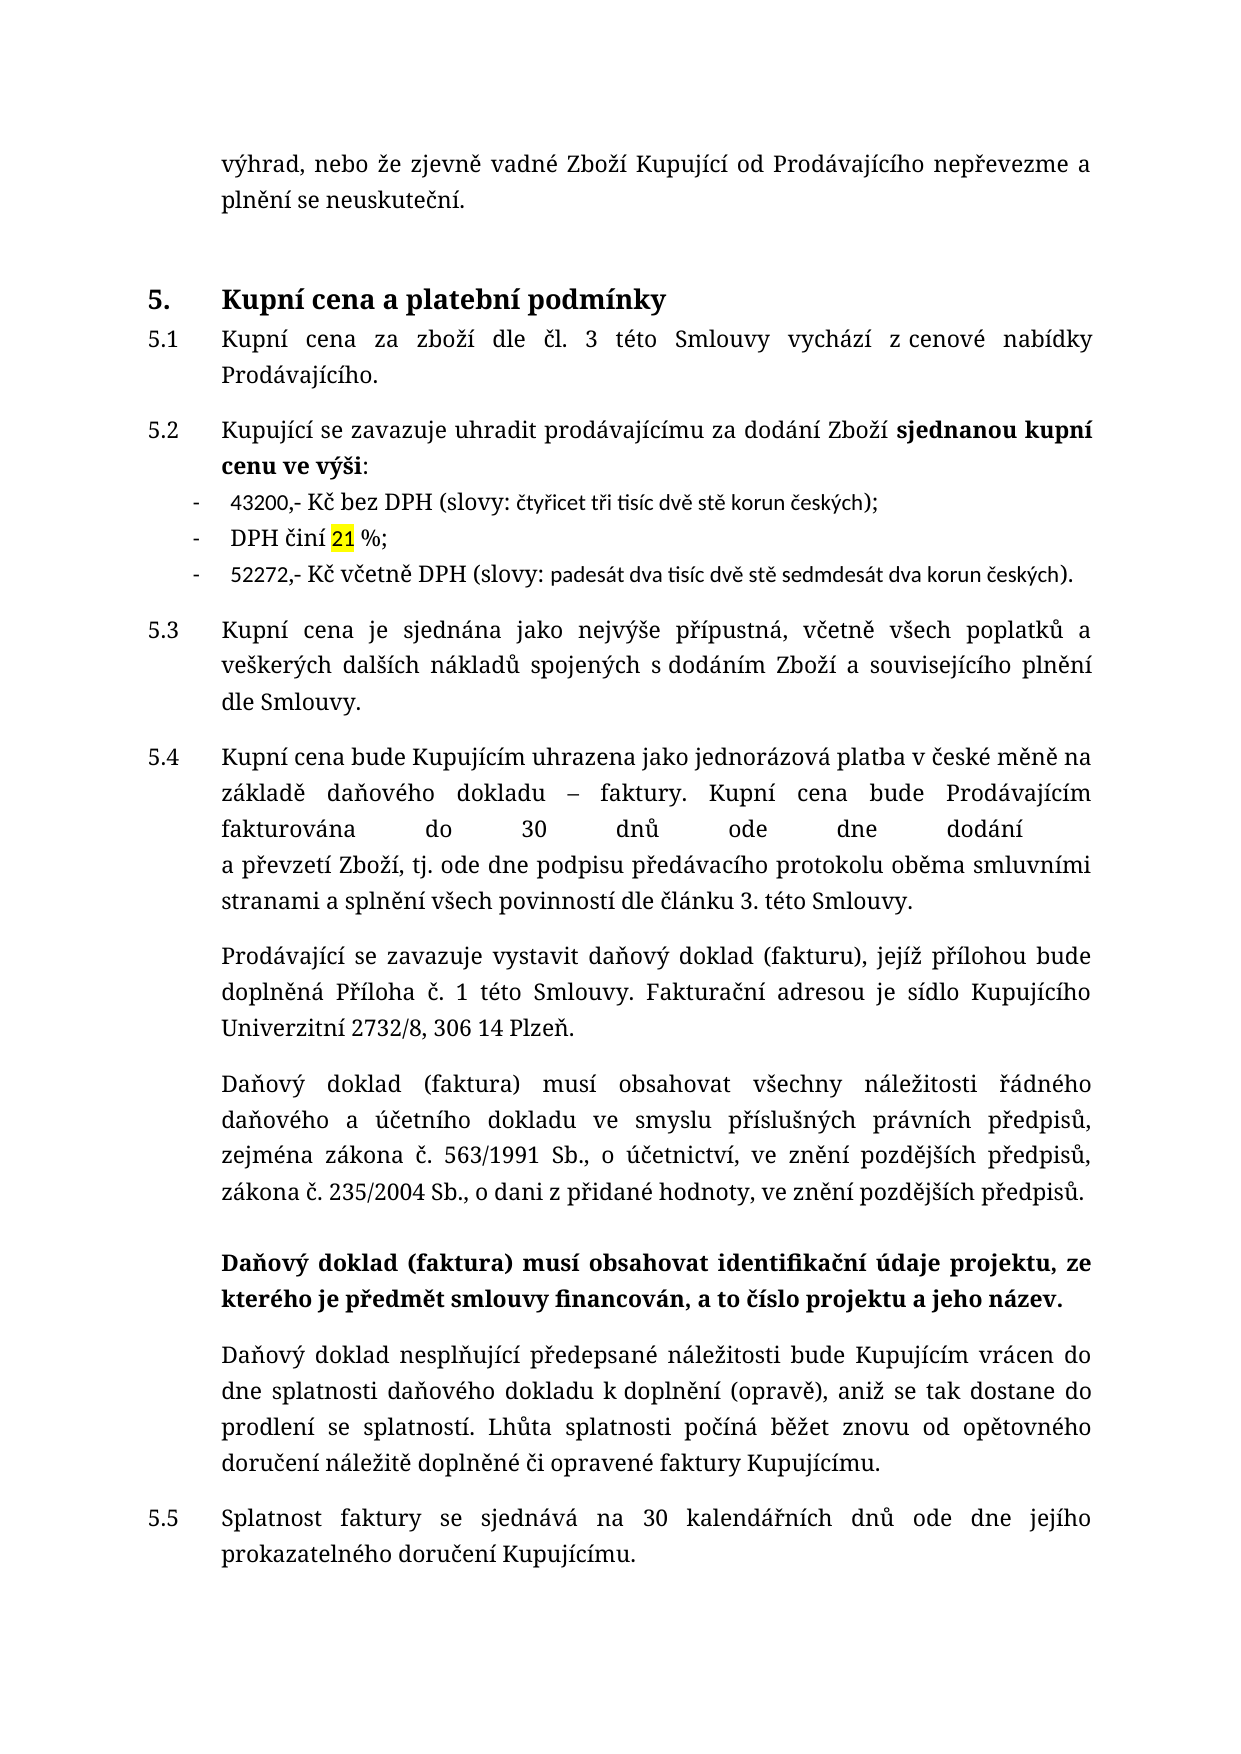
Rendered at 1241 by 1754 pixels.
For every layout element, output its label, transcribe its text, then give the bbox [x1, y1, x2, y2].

text 5.4 Kupní cena bude Kupujícím uhrazena jako jednorázová platba v české měně na základě daňového dokladu – faktury. Kupní cena bude Prodávajícím fakturována do 30 dnů ode dne dodání a převzetí Zboží, tj. ode dne podpisu předávacího protokolu oběma smluvními stranami a splnění všech povinností dle článku 3. této Smlouvy. [148, 741, 1093, 916]
text Daňový doklad (faktura) musí obsahovat identifikační údaje projektu, ze kterého je předmět smlouvy financován, a to číslo projektu a jeho název. [221, 1247, 1093, 1314]
text Daňový doklad nesplňující předepsané náležitosti bude Kupujícím vrácen do dne splatnosti daňového dokladu k doplnění (opravě), aniž se tak dostane do prodlení se splatností. Lhůta splatnosti počíná běžet znovu od opětovného doručení náležitě doplněné či opravené faktury Kupujícímu. [221, 1339, 1093, 1478]
text 5.2 Kupující se zavazuje uhradit prodávajícímu za dodání Zboží sjednanou kupní cenu ve výši: [148, 414, 1093, 481]
list 52272,- Kč včetně DPH (slovy: padesát dva tisíc dvě stě sedmdesát dva korun českých). [193, 558, 1093, 589]
text 5.5 Splatnost faktury se sjednává na 30 kalendářních dnů ode dne jejího prokazatelného doručení Kupujícímu. [148, 1502, 1093, 1569]
list 43200,- Kč bez DPH (slovy: čtyřicet tři tisíc dvě stě korun českých); [193, 486, 1093, 517]
list DPH činí 21 %; [193, 522, 1093, 553]
text 5.1 Kupní cena za zboží dle čl. 3 této Smlouvy vychází z cenové nabídky Prodávajícího. [148, 323, 1093, 390]
text Prodávající se zavazuje vystavit daňový doklad (fakturu), jejíž přílohou bude doplněná Příloha č. 1 této Smlouvy. Fakturační adresou je sídlo Kupujícího Univerzitní 2732/8, 306 14 Plzeň. [221, 940, 1093, 1043]
text 5. Kupní cena a platební podmínky [148, 280, 1093, 317]
text Daňový doklad (faktura) musí obsahovat všechny náležitosti řádného daňového a účetního dokladu ve smyslu příslušných právních předpisů, zejména zákona č. 563/1991 Sb., o účetnictví, ve znění pozdějších předpisů, zákona č. 235/2004 Sb., o dani z přidané hodnoty, ve znění pozdějších předpisů. [221, 1068, 1093, 1207]
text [148, 148, 1093, 215]
text 5.3 Kupní cena je sjednána jako nejvýše přípustná, včetně všech poplatků a veškerých dalších nákladů spojených s dodáním Zboží a souvisejícího plnění dle Smlouvy. [148, 613, 1093, 717]
